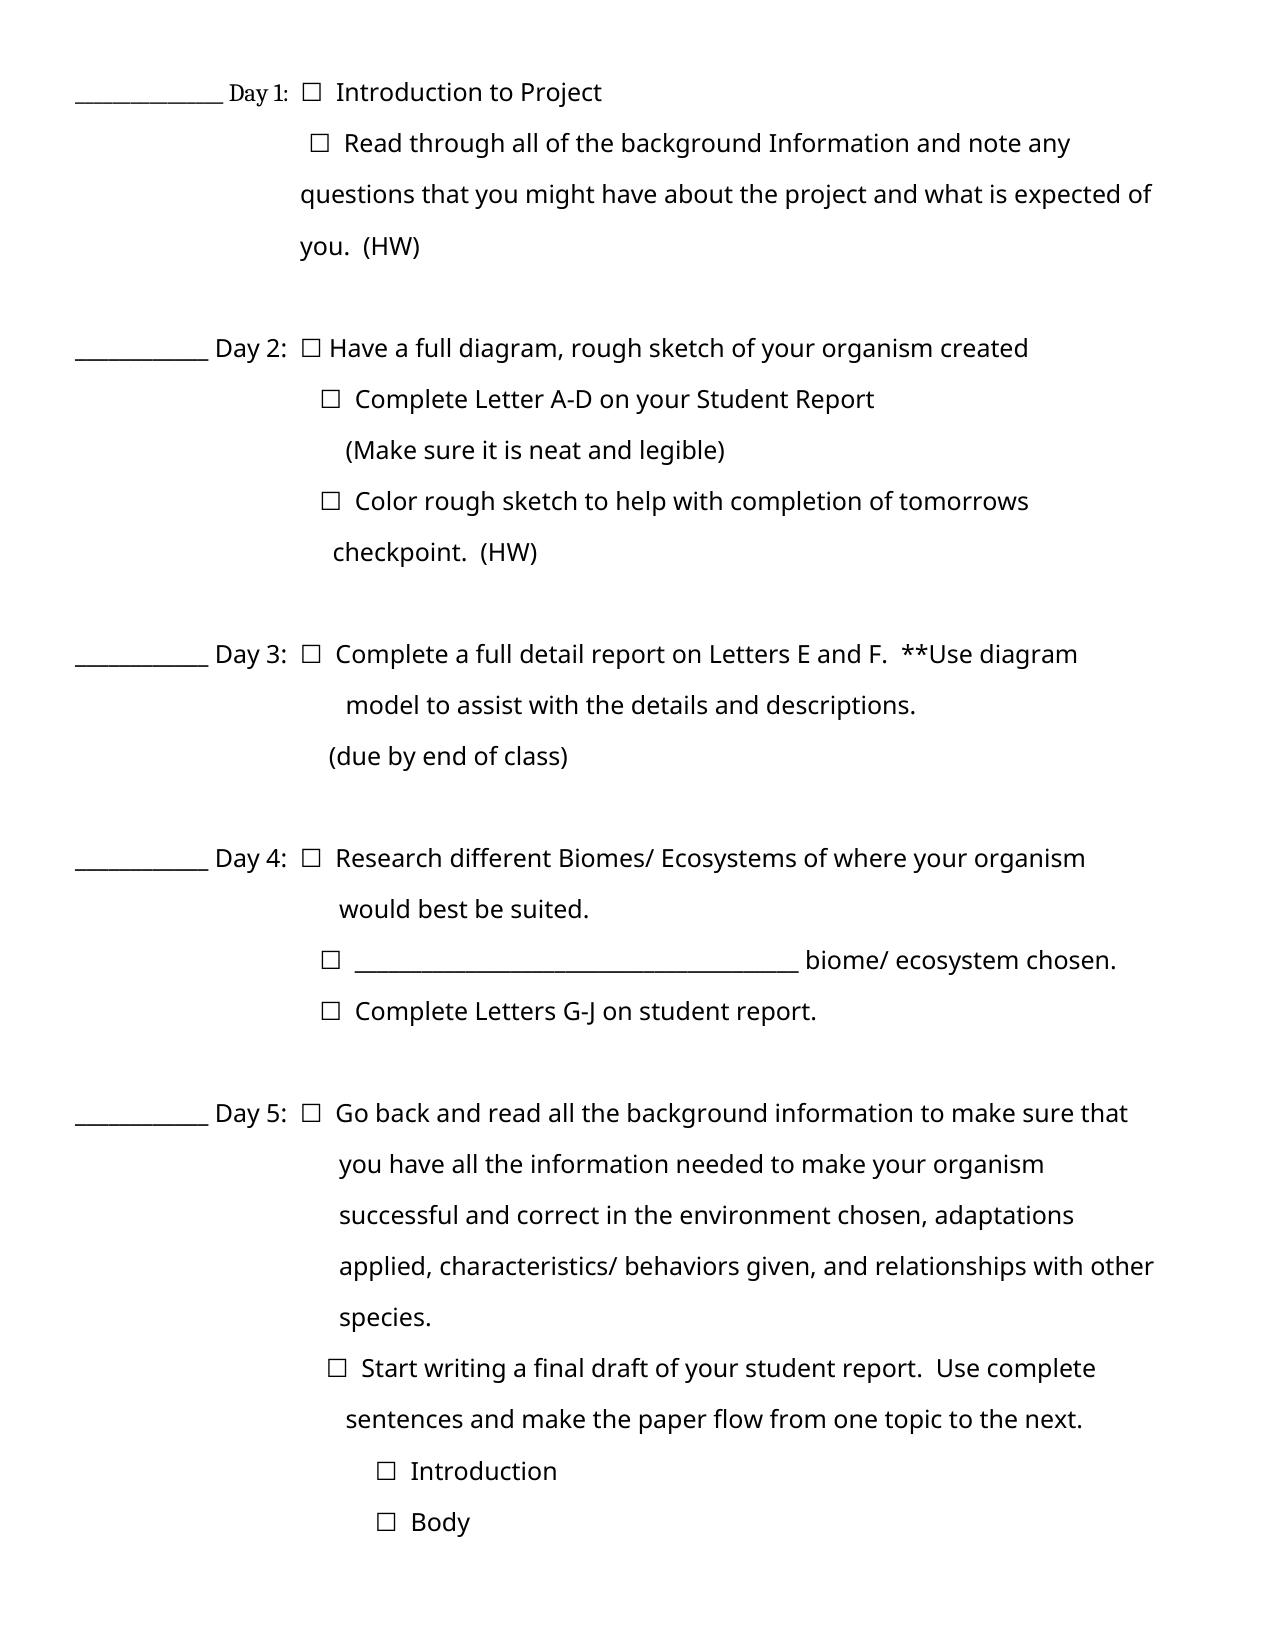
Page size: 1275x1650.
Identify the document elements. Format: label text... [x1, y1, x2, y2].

text ☐ Start writing a final draft of your student report. Use complete [75, 1351, 1200, 1385]
text ____________ Day 3: ☐ Complete a full detail report on Letters E and F. **Use diagram [75, 636, 1200, 671]
text you have all the information needed to make your organism [75, 1147, 1200, 1181]
text would best be suited. [75, 892, 1200, 926]
text (Make sure it is neat and legible) [300, 432, 1200, 466]
text ☐ Body [75, 1504, 1200, 1538]
text ____________ Day 2: ☐ Have a full diagram, rough sketch of your organism created [75, 330, 1200, 364]
text model to assist with the details and descriptions. [75, 687, 1200, 722]
text ________________ Day 1: ☐ Introduction to Project [75, 75, 1200, 109]
text applied, characteristics/ behaviors given, and relationships with other [75, 1249, 1200, 1283]
text ☐ Complete Letters G-J on student report. [75, 994, 1200, 1028]
text ☐ Color rough sketch to help with completion of tomorrows [225, 483, 1200, 517]
text ☐ Introduction [75, 1453, 1200, 1487]
text ____________ Day 4: ☐ Research different Biomes/ Ecosystems of where your organism [75, 841, 1200, 875]
text sentences and make the paper flow from one topic to the next. [75, 1402, 1200, 1436]
text (due by end of class) [150, 738, 1200, 773]
text species. [75, 1300, 1200, 1334]
text ☐ Read through all of the background Information and note any questions that you might have about the project and what is expected of you. (HW) [300, 126, 1200, 262]
text checkpoint. (HW) [225, 534, 1200, 568]
text successful and correct in the environment chosen, adaptations [75, 1198, 1200, 1232]
text ____________ Day 5: ☐ Go back and read all the background information to make sure that [75, 1096, 1200, 1130]
text ☐ ________________________________________ biome/ ecosystem chosen. [75, 943, 1200, 977]
text ☐ Complete Letter A-D on your Student Report [300, 381, 1200, 415]
